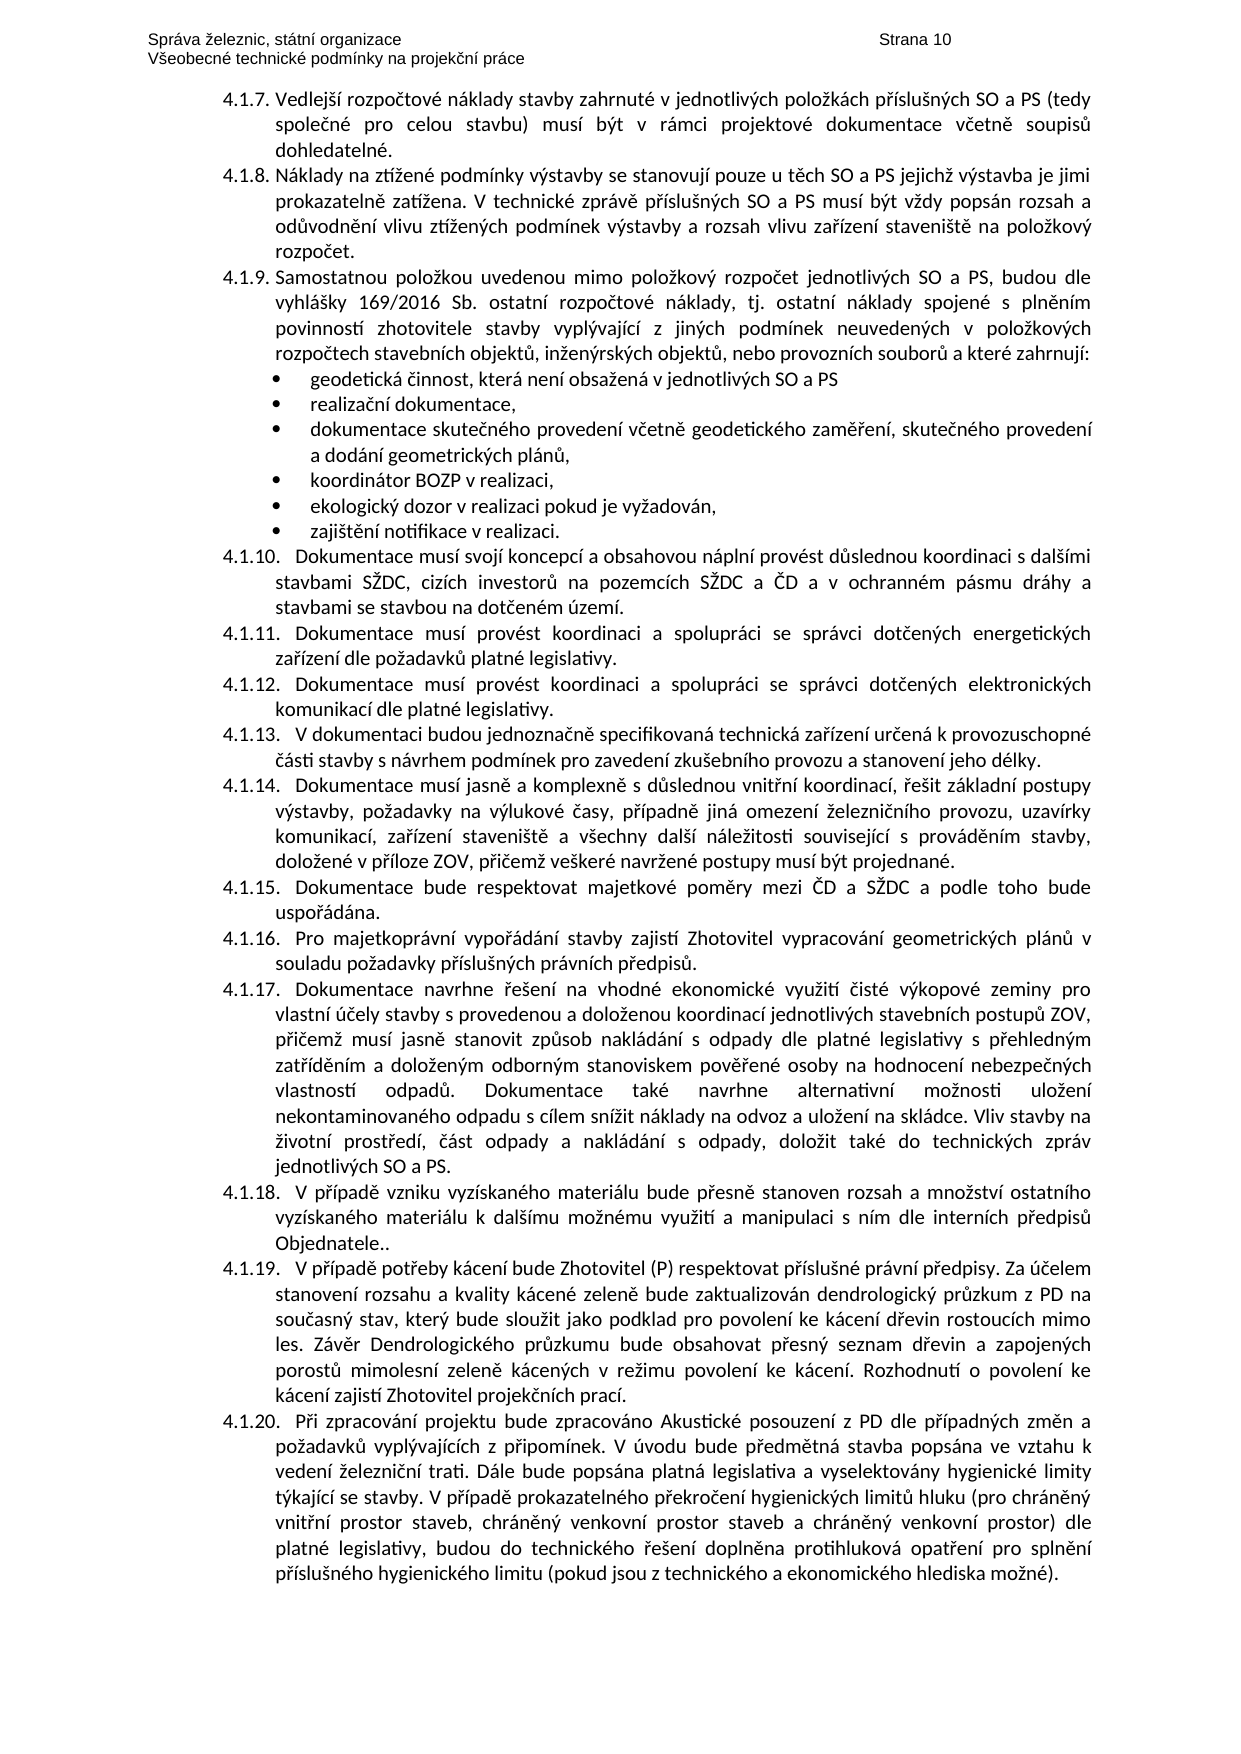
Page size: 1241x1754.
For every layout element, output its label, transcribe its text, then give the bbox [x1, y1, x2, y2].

list zajištění notifikace v realizaci. [273, 518, 1093, 544]
list Dokumentace bude respektovat majetkové poměry mezi ČD a SŽDC a podle toho bude uspořádána. [223, 874, 1093, 925]
list Dokumentace musí jasně a komplexně s důslednou vnitřní koordinací, řešit základní postupy výstavby, požadavky na výlukové časy, případně jiná omezení železničního provozu, uzavírky komunikací, zařízení staveniště a všechny další náležitosti související s prováděním stavby, doložené v příloze ZOV, přičemž veškeré navržené postupy musí být projednané. [223, 772, 1093, 874]
list geodetická činnost, která není obsažená v jednotlivých SO a PS [273, 366, 1093, 391]
list V dokumentaci budou jednoznačně specifikovaná technická zařízení určená k provozuschopné části stavby s návrhem podmínek pro zavedení zkušebního provozu a stanovení jeho délky. [223, 722, 1093, 772]
list dokumentace skutečného provedení včetně geodetického zaměření, skutečného provedení a dodání geometrických plánů, [273, 417, 1093, 467]
list Náklady na ztížené podmínky výstavby se stanovují pouze u těch SO a PS jejichž výstavba je jimi prokazatelně zatížena. V technické zprávě příslušných SO a PS musí být vždy popsán rozsah a odůvodnění vlivu ztížených podmínek výstavby a rozsah vlivu zařízení staveniště na položkový rozpočet. [223, 162, 1093, 264]
list Dokumentace navrhne řešení na vhodné ekonomické využití čisté výkopové zeminy pro vlastní účely stavby s provedenou a doloženou koordinací jednotlivých stavebních postupů ZOV, přičemž musí jasně stanovit způsob nakládání s odpady dle platné legislativy s přehledným zatříděním a doloženým odborným stanoviskem pověřené osoby na hodnocení nebezpečných vlastností odpadů. Dokumentace také navrhne alternativní možnosti uložení nekontaminovaného odpadu s cílem snížit náklady na odvoz a uložení na skládce. Vliv stavby na životní prostředí, část odpady a nakládání s odpady, doložit také do technických zpráv jednotlivých SO a PS. [223, 976, 1093, 1179]
list Při zpracování projektu bude zpracováno Akustické posouzení z PD dle případných změn a požadavků vyplývajících z připomínek. V úvodu bude předmětná stavba popsána ve vztahu k vedení železniční trati. Dále bude popsána platná legislativa a vyselektovány hygienické limity týkající se stavby. V případě prokazatelného překročení hygienických limitů hluku (pro chráněný vnitřní prostor staveb, chráněný venkovní prostor staveb a chráněný venkovní prostor) dle platné legislativy, budou do technického řešení doplněna protihluková opatření pro splnění příslušného hygienického limitu (pokud jsou z technického a ekonomického hlediska možné). [223, 1408, 1093, 1586]
list Samostatnou položkou uvedenou mimo položkový rozpočet jednotlivých SO a PS, budou dle vyhlášky 169/2016 Sb. ostatní rozpočtové náklady, tj. ostatní náklady spojené s plněním povinností zhotovitele stavby vyplývající z jiných podmínek neuvedených v položkových rozpočtech stavebních objektů, inženýrských objektů, nebo provozních souborů a které zahrnují: [223, 264, 1093, 366]
list realizační dokumentace, [273, 391, 1093, 417]
list Vedlejší rozpočtové náklady stavby zahrnuté v jednotlivých položkách příslušných SO a PS (tedy společné pro celou stavbu) musí být v rámci projektové dokumentace včetně soupisů dohledatelné. [223, 86, 1093, 162]
list Dokumentace musí svojí koncepcí a obsahovou náplní provést důslednou koordinaci s dalšími stavbami SŽDC, cizích investorů na pozemcích SŽDC a ČD a v ochranném pásmu dráhy a stavbami se stavbou na dotčeném území. [223, 544, 1093, 620]
list Dokumentace musí provést koordinaci a spolupráci se správci dotčených energetických zařízení dle požadavků platné legislativy. [223, 620, 1093, 671]
list Pro majetkoprávní vypořádání stavby zajistí Zhotovitel vypracování geometrických plánů v souladu požadavky příslušných právních předpisů. [223, 925, 1093, 976]
list Dokumentace musí provést koordinaci a spolupráci se správci dotčených elektronických komunikací dle platné legislativy. [223, 671, 1093, 722]
list ekologický dozor v realizaci pokud je vyžadován, [273, 493, 1093, 518]
list koordinátor BOZP v realizaci, [273, 467, 1093, 493]
list V případě potřeby kácení bude Zhotovitel (P) respektovat příslušné právní předpisy. Za účelem stanovení rozsahu a kvality kácené zeleně bude zaktualizován dendrologický průzkum z PD na současný stav, který bude sloužit jako podklad pro povolení ke kácení dřevin rostoucích mimo les. Závěr Dendrologického průzkumu bude obsahovat přesný seznam dřevin a zapojených porostů mimolesní zeleně kácených v režimu povolení ke kácení. Rozhodnutí o povolení ke kácení zajistí Zhotovitel projekčních prací. [223, 1255, 1093, 1408]
list V případě vzniku vyzískaného materiálu bude přesně stanoven rozsah a množství ostatního vyzískaného materiálu k dalšímu možnému využití a manipulaci s ním dle interních předpisů Objednatele.. [223, 1179, 1093, 1255]
